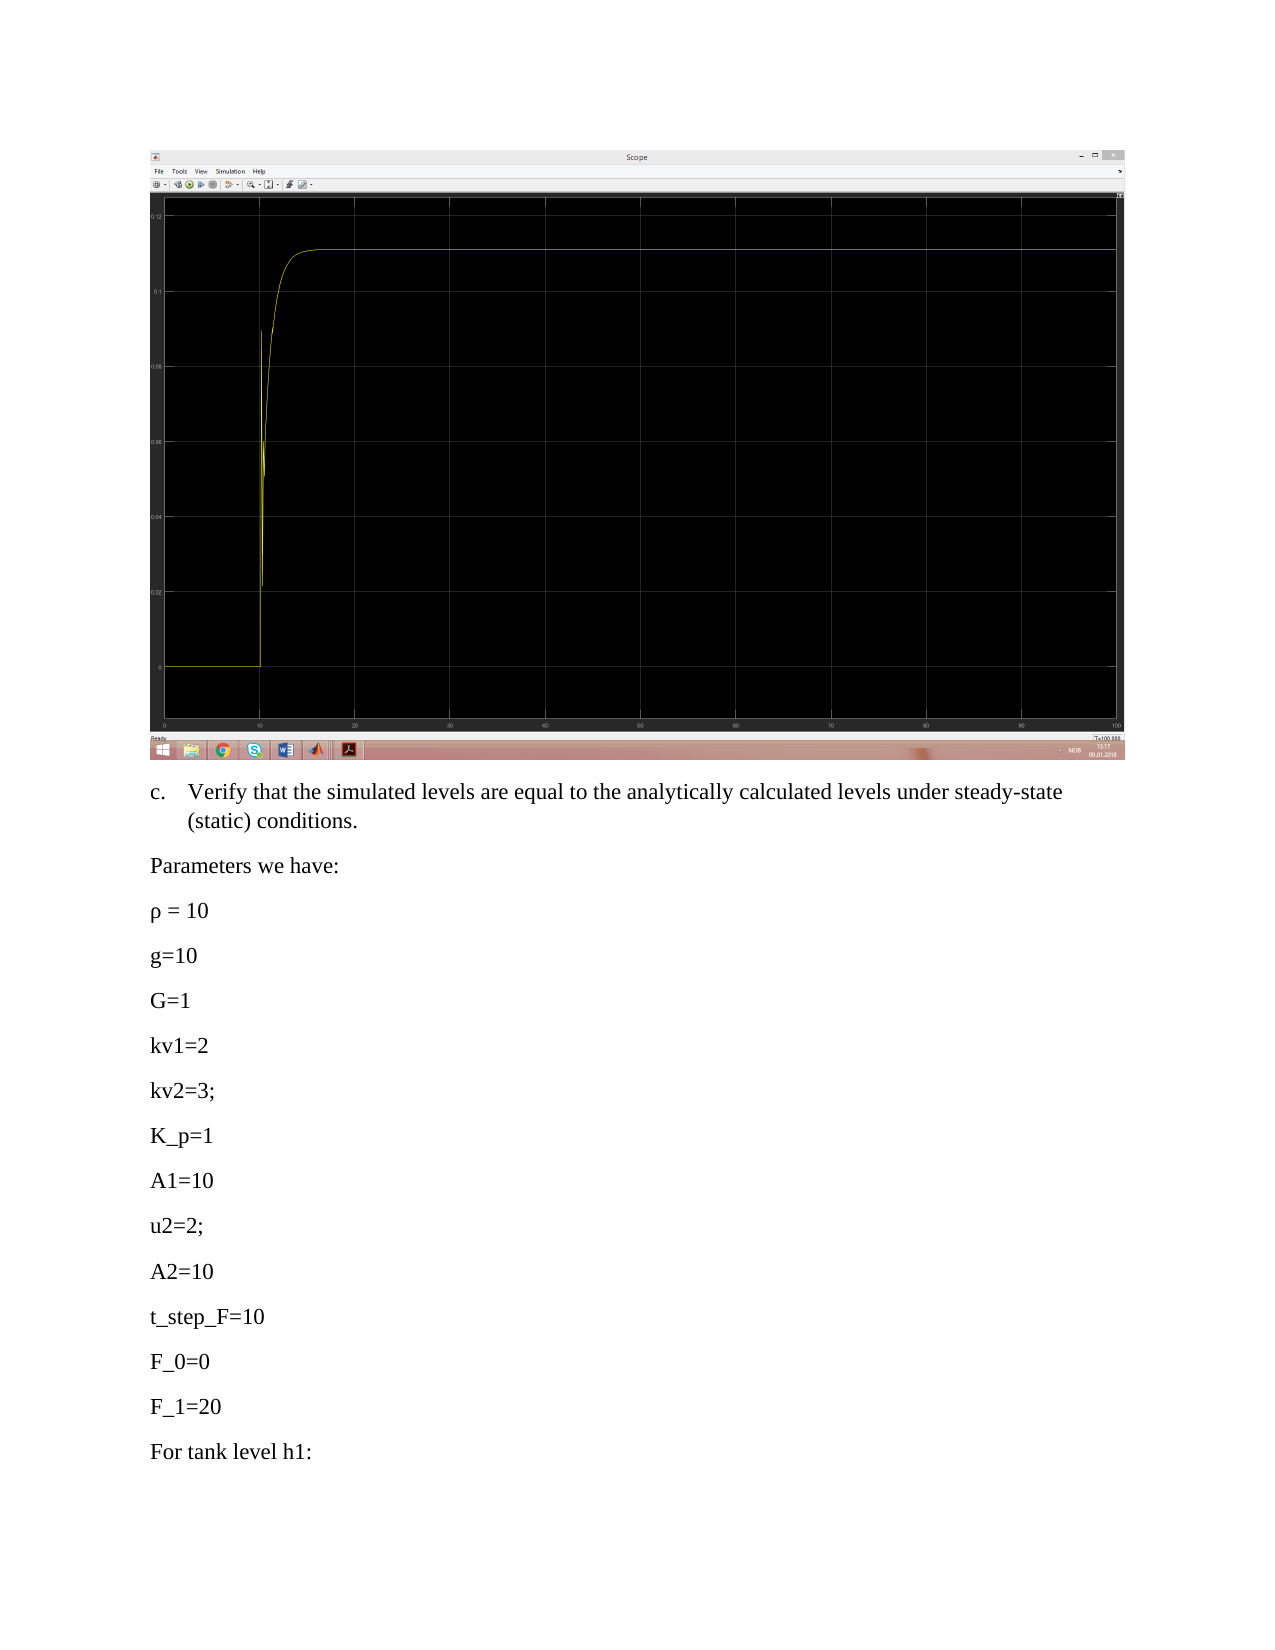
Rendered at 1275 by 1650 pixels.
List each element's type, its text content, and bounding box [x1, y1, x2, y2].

text Parameters we have: [150, 852, 1125, 878]
text F_0=0 [150, 1348, 1125, 1374]
text A1=10 [150, 1167, 1125, 1194]
text u2=2; [150, 1213, 1125, 1239]
picture [150, 150, 1125, 760]
text kv1=2 [150, 1032, 1125, 1058]
text G=1 [150, 987, 1125, 1013]
text For tank level h1: [150, 1438, 1125, 1464]
text kv2=3; [150, 1077, 1125, 1104]
text F_1=20 [150, 1393, 1125, 1419]
text g=10 [150, 942, 1125, 968]
text A2=10 [150, 1258, 1125, 1284]
text t_step_F=10 [150, 1303, 1125, 1329]
text K_p=1 [150, 1122, 1125, 1149]
list Verify that the simulated levels are equal to the analytically calculated levels under steady-state (static) conditions. [150, 778, 1125, 833]
text ρ = 10 [150, 897, 1125, 923]
